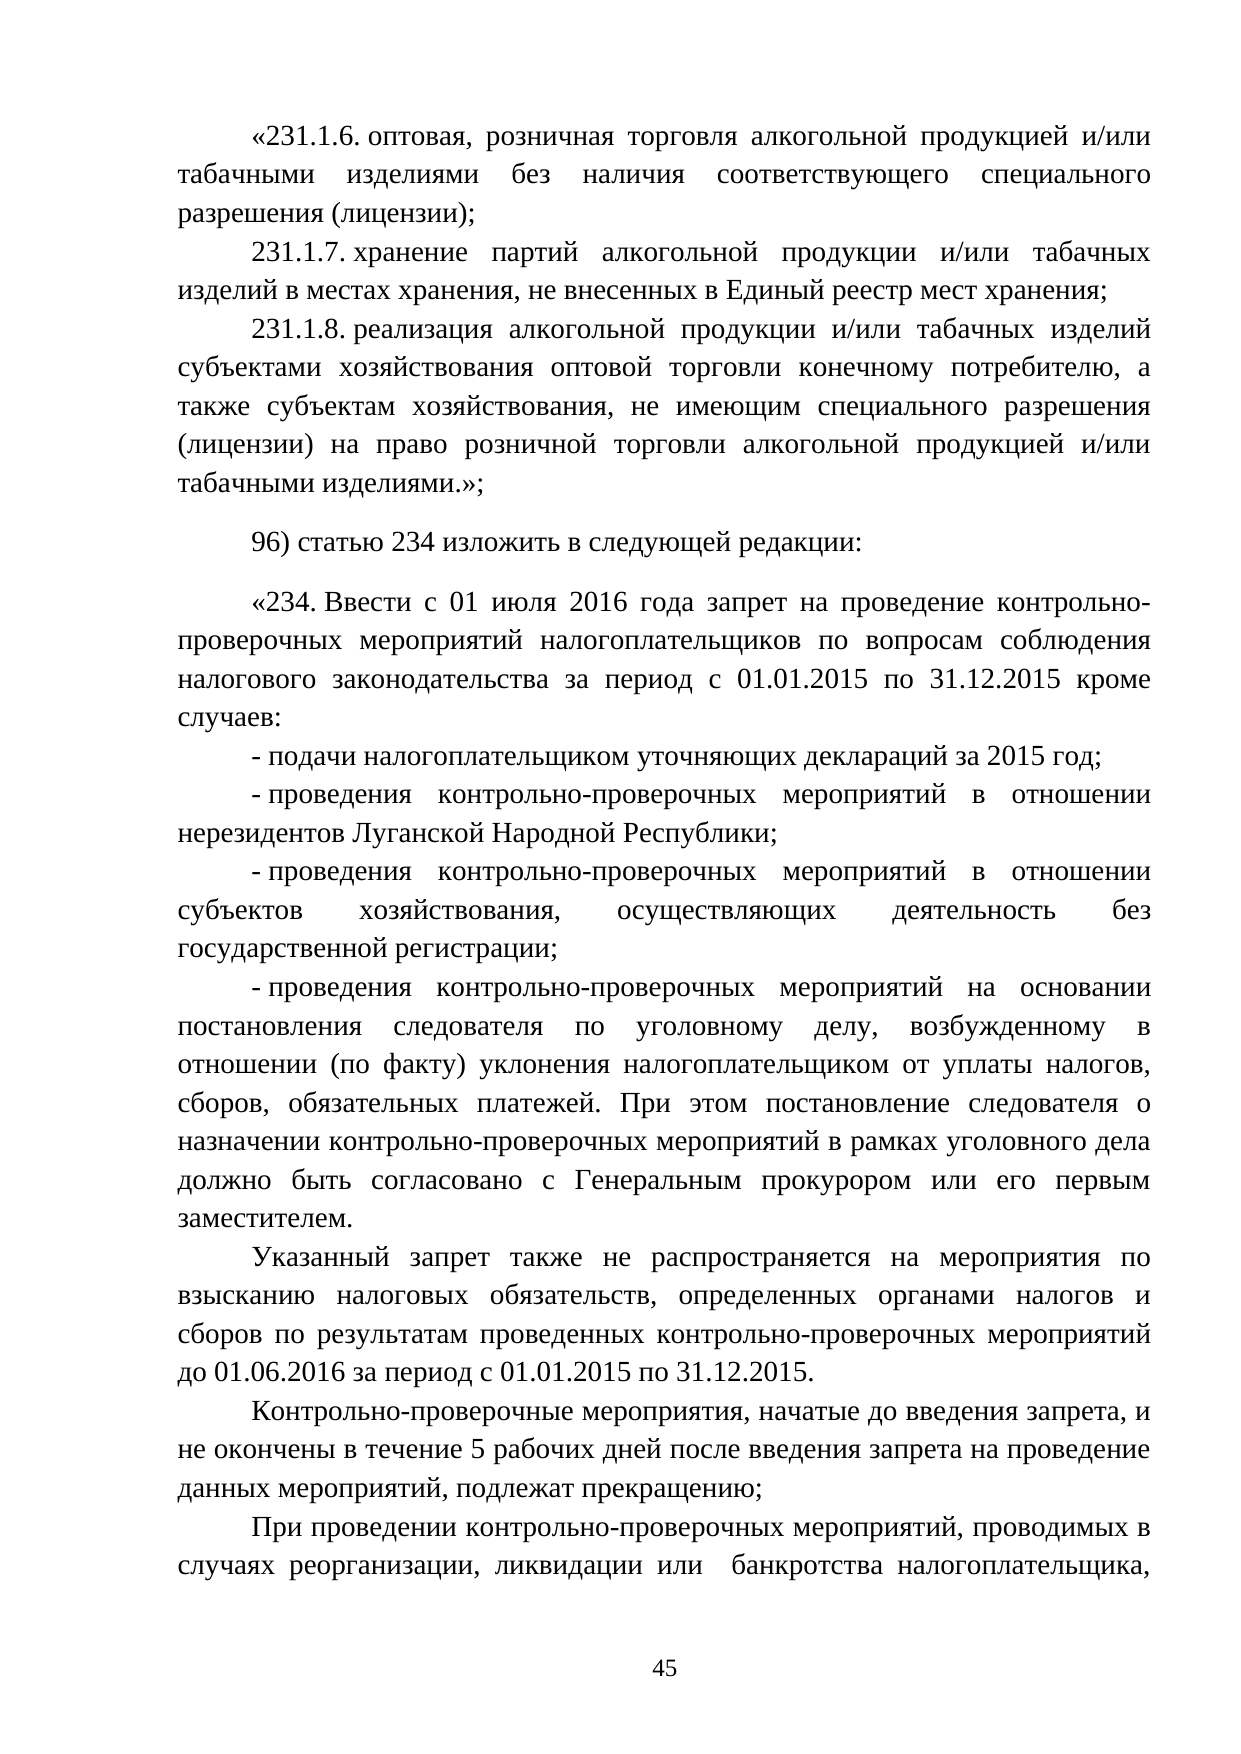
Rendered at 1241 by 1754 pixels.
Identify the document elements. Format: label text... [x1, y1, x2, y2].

text - проведения контрольно-проверочных мероприятий на основании постановления следователя по уголовному делу, возбужденному в отношении (по факту) уклонения налогоплательщиком от уплаты налогов, сборов, обязательных платежей. При этом постановление следователя о назначении контрольно-проверочных мероприятий в рамках уголовного дела должно быть согласовано с Генеральным прокурором или его первым заместителем. [177, 969, 1152, 1234]
text 231.1.8. реализация алкогольной продукции и/или табачных изделий субъектами хозяйствования оптовой торговли конечному потребителю, а также субъектам хозяйствования, не имеющим специального разрешения (лицензии) на право розничной торговли алкогольной продукцией и/или табачными изделиями.»; [177, 311, 1152, 498]
text - проведения контрольно-проверочных мероприятий в отношении нерезидентов Луганской Народной Республики; [177, 776, 1152, 848]
text «234. Ввести с 01 июля 2016 года запрет на проведение контрольно-проверочных мероприятий налогоплательщиков по вопросам соблюдения налогового законодательства за период с 01.01.2015 по 31.12.2015 кроме случаев: [177, 584, 1152, 733]
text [177, 1509, 1152, 1581]
text Указанный запрет также не распространяется на мероприятия по взысканию налоговых обязательств, определенных органами налогов и сборов по результатам проведенных контрольно-проверочных мероприятий до 01.06.2016 за период с 01.01.2015 по 31.12.2015. [177, 1239, 1152, 1388]
text Контрольно-проверочные мероприятия, начатые до введения запрета, и не окончены в течение 5 рабочих дней после введения запрета на проведение данных мероприятий, подлежат прекращению; [177, 1393, 1152, 1504]
text 231.1.7. хранение партий алкогольной продукции и/или табачных изделий в местах хранения, не внесенных в Единый реестр мест хранения; [177, 234, 1152, 306]
text - проведения контрольно-проверочных мероприятий в отношении субъектов хозяйствования, осуществляющих деятельность без государственной регистрации; [177, 853, 1152, 964]
text 96) статью 234 изложить в следующей редакции: [177, 524, 1152, 558]
text «231.1.6. оптовая, розничная торговля алкогольной продукцией и/или табачными изделиями без наличия соответствующего специального разрешения (лицензии); [177, 118, 1152, 229]
text - подачи налогоплательщиком уточняющих деклараций за 2015 год; [177, 738, 1152, 771]
